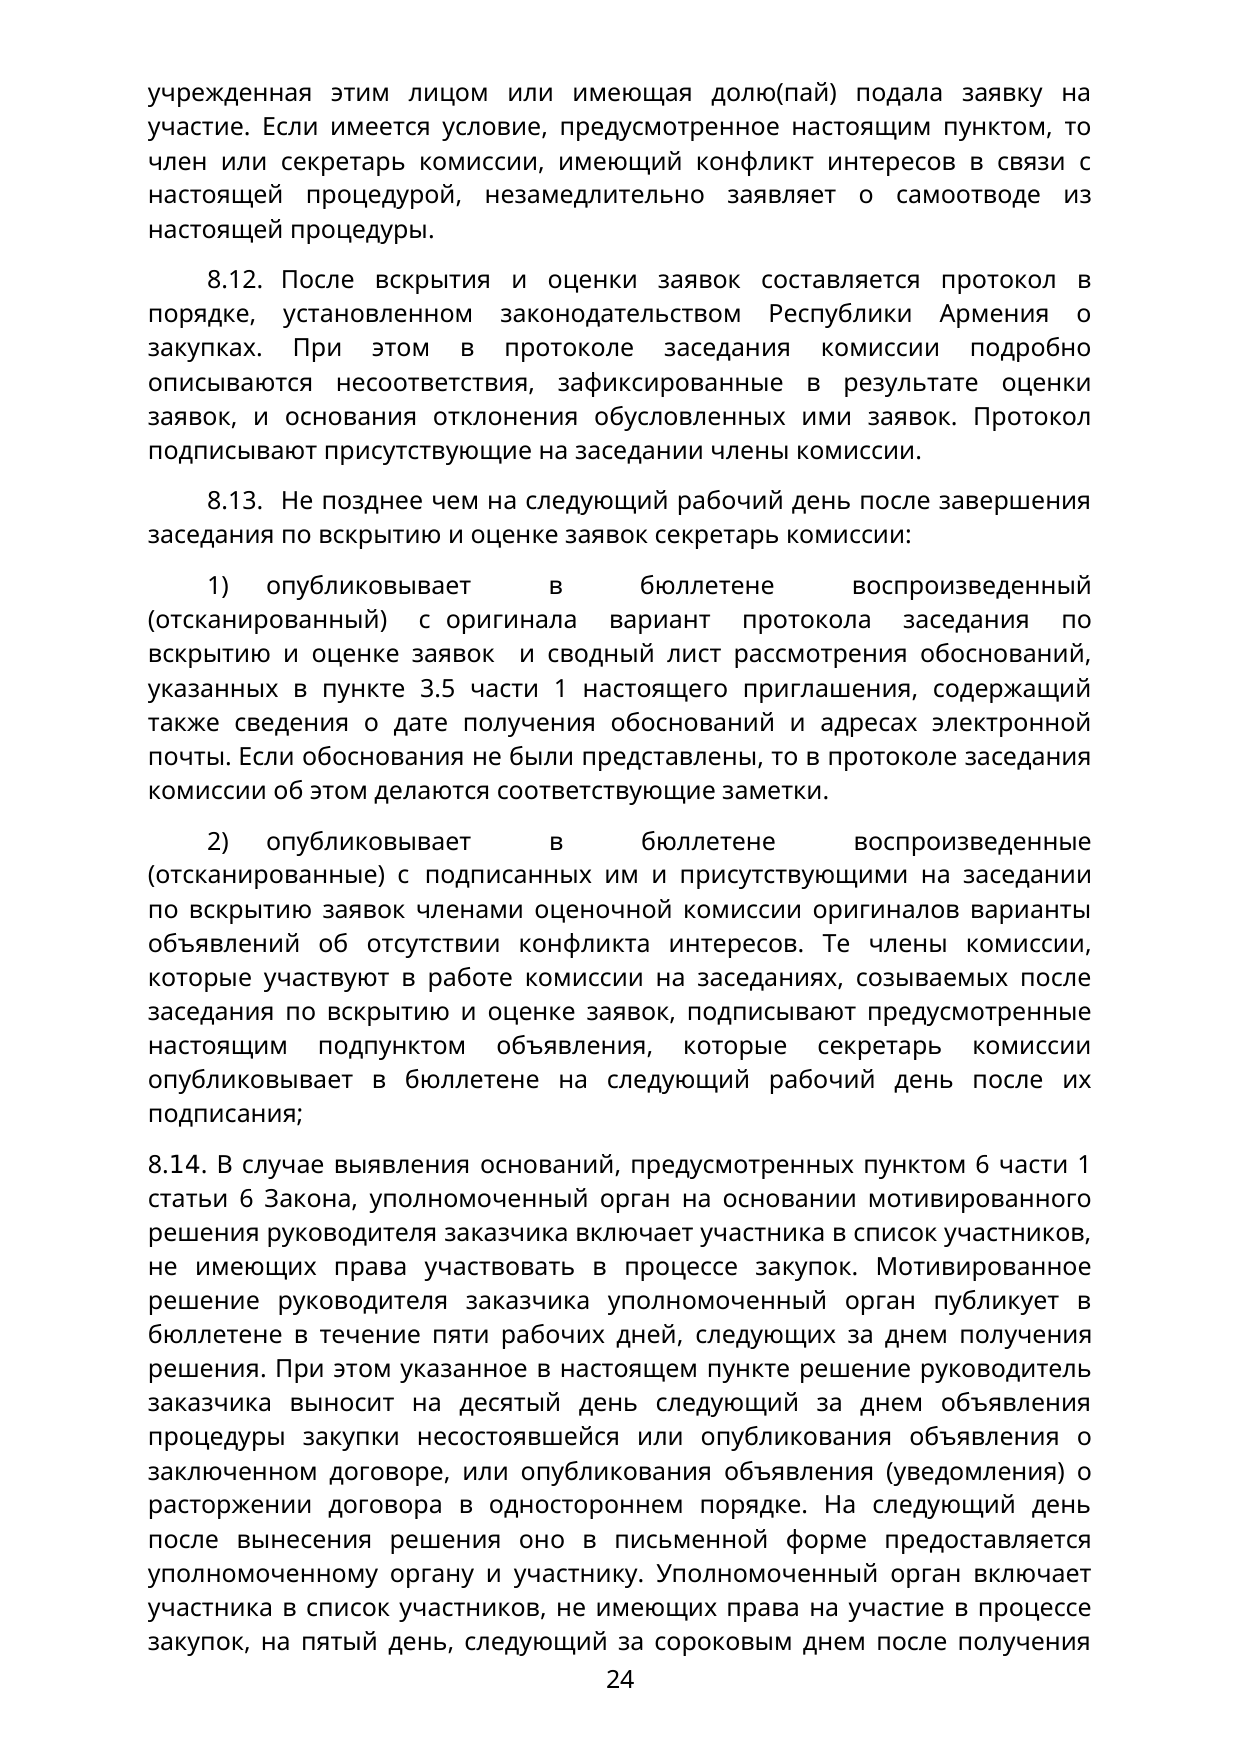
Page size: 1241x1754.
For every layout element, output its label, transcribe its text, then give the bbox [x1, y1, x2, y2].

text 8.12. После вскрытия и оценки заявок составляется протокол в порядке, установленном законодательством Республики Армения о закупках. При этом в протоколе заседания комиссии подробно описываются несоответствия, зафиксированные в результате оценки заявок, и основания отклонения обусловленных ими заявок. Протокол подписывают присутствующие на заседании члены комиссии. [148, 262, 1092, 466]
text 8.13. Не позднее чем на следующий рабочий день после завершения заседания по вскрытию и оценке заявок секретарь комиссии: [148, 483, 1092, 551]
text 2) опубликовывает в бюллетене воспроизведенные (отсканированные) с подписанных им и присутствующими на заседании по вскрытию заявок членами оценочной комиссии оригиналов варианты объявлений об отсутствии конфликта интересов. Те члены комиссии, которые участвуют в работе комиссии на заседаниях, созываемых после заседания по вскрытию и оценке заявок, подписывают предусмотренные настоящим подпунктом объявления, которые секретарь комиссии опубликовывает в бюллетене на следующий рабочий день после их подписания; [148, 823, 1092, 1130]
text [148, 75, 1092, 245]
text 1) опубликовывает в бюллетене воспроизведенный (отсканированный) с оригинала вариант протокола заседания по вскрытию и оценке заявок и сводный лист рассмотрения обоснований, указанных в пункте 3.5 части 1 настоящего приглашения, содержащий также сведения о дате получения обоснований и адресах электронной почты. Если обоснования не были представлены, то в протоколе заседания комиссии об этом делаются соответствующие заметки. [148, 568, 1092, 806]
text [148, 1147, 1092, 1657]
